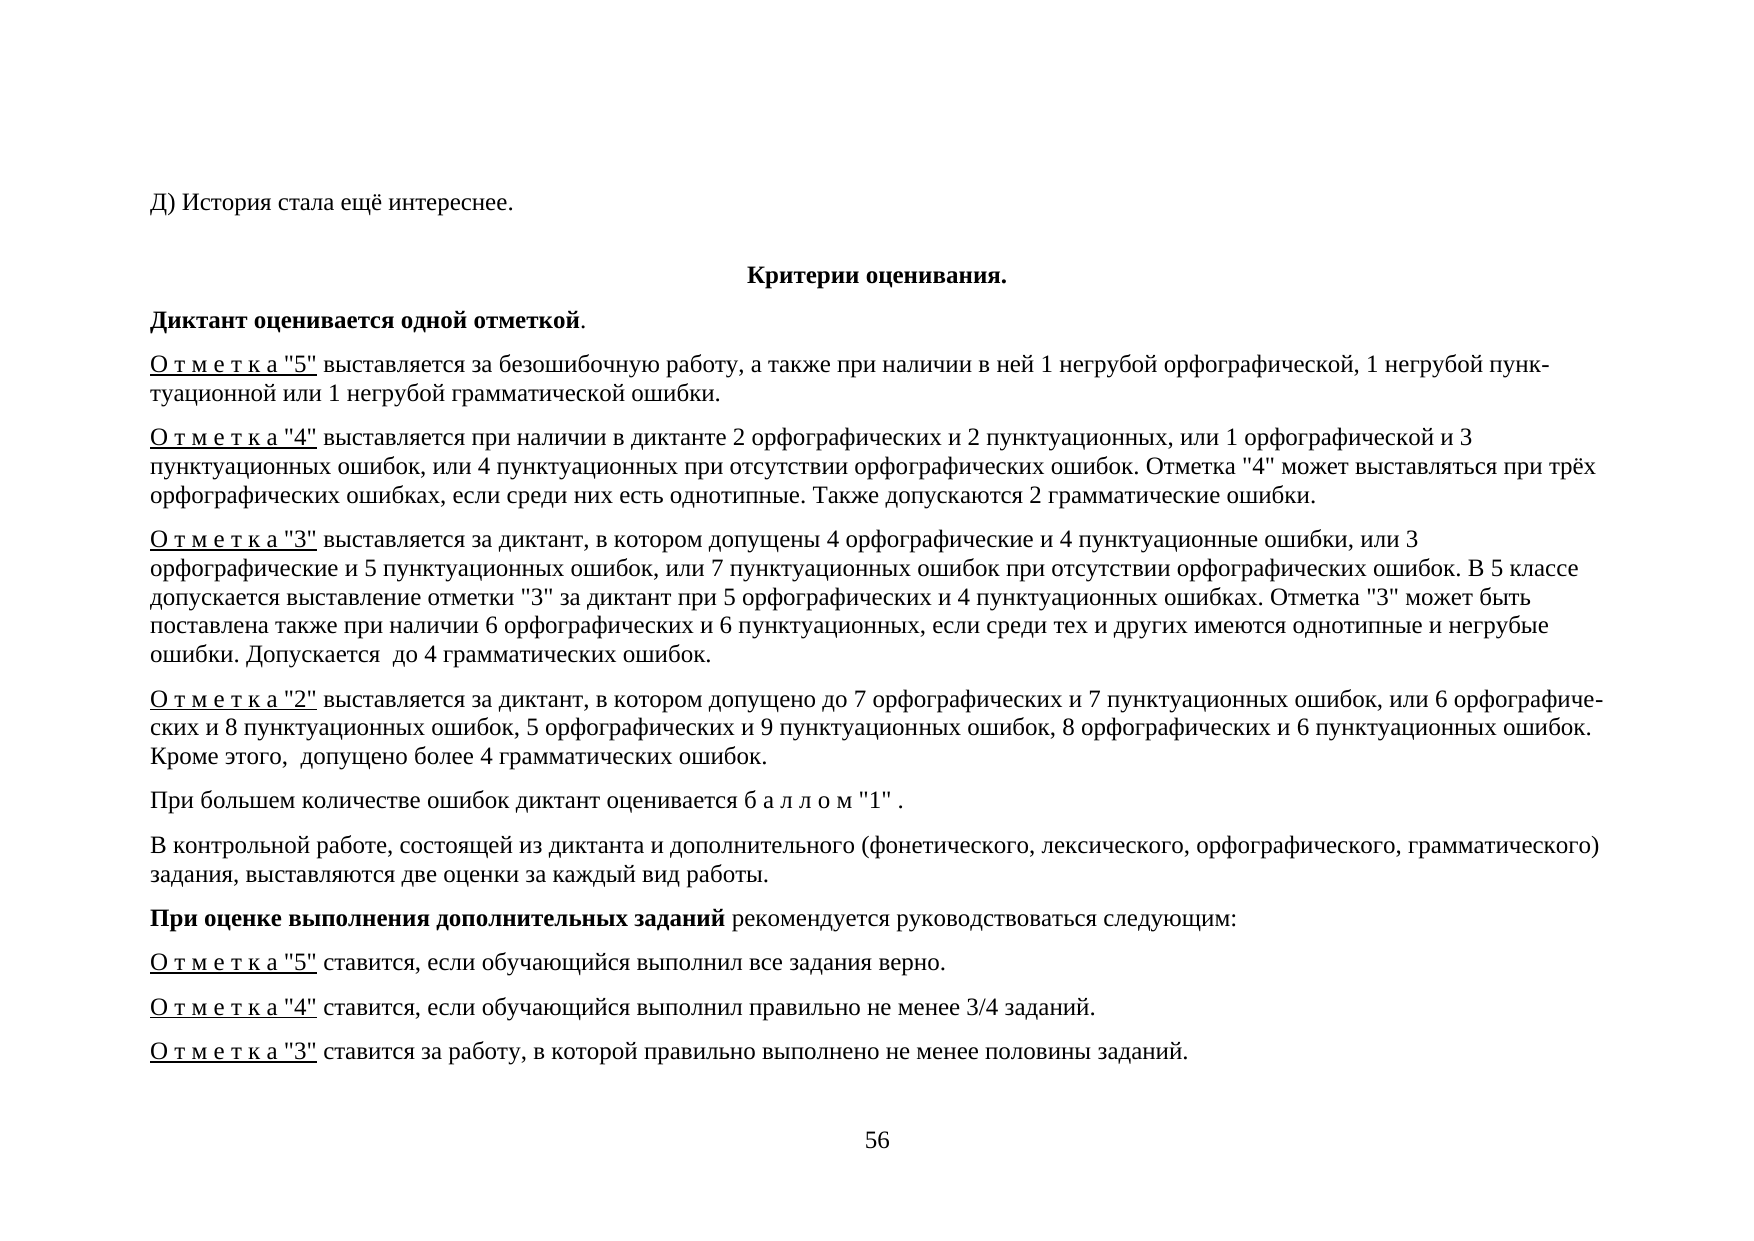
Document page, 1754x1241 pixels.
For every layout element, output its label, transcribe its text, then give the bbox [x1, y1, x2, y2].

text Д) История стала ещё интереснее. [150, 187, 1604, 216]
text О т м е т к а "5" выставляется за безошибочную работу, а также при наличии в ней 1 негрубой орфографической, 1 негрубой пунктуационной или 1 негрубой грамматической ошибки. [150, 349, 1604, 407]
text О т м е т к а "2" выставляется за диктант, в котором допущено до 7 орфографических и 7 пунктуационных ошибок, или 6 орфографических и 8 пунктуационных ошибок, 5 орфографических и 9 пунктуационных ошибок, 8 орфографических и 6 пунктуационных ошибок. Кроме этого, допущено более 4 грамматических ошибок. [150, 684, 1604, 770]
text В контрольной работе, состоящей из диктанта и дополнительного (фонетического, лексического, орфографического, грамматического) задания, выставляются две оценки за каждый вид работы. [150, 830, 1604, 887]
text О т м е т к а "3" выставляется за диктант, в котором допущены 4 орфографические и 4 пунктуационные ошибки, или 3 орфографические и 5 пунктуационных ошибок, или 7 пунктуационных ошибок при отсутствии орфографических ошибок. В 5 классе допускается выставление отметки "3" за диктант при 5 орфографических и 4 пунктуационных ошибках. Отметка "3" может быть поставлена также при наличии 6 орфографических и 6 пунктуационных, если среди тех и других имеются однотипные и негрубые ошибки. Допускается до 4 грамматических ошибок. [150, 524, 1604, 668]
text Диктант оценивается одной отметкой. [150, 305, 1604, 334]
text При оценке выполнения дополнительных заданий рекомендуется руководствоваться следующим: [150, 903, 1604, 932]
text О т м е т к а "3" ставится за работу, в которой правильно выполнено не менее половины заданий. [150, 1036, 1604, 1065]
text О т м е т к а "5" ставится, если обучающийся выполнил все задания верно. [150, 947, 1604, 976]
text Критерии оценивания. [150, 261, 1604, 289]
text О т м е т к а "4" выставляется при наличии в диктанте 2 орфографических и 2 пунктуационных, или 1 орфографической и 3 пунктуационных ошибок, или 4 пунктуационных при отсутствии орфографических ошибок. Отметка "4" может выставляться при трёх орфографических ошибках, если среди них есть однотипные. Также допускаются 2 грамматические ошибки. [150, 422, 1604, 509]
text О т м е т к а "4" ставится, если обучающийся выполнил правильно не менее 3/4 заданий. [150, 992, 1604, 1021]
text При большем количестве ошибок диктант оценивается б а л л о м "1" . [150, 786, 1604, 814]
